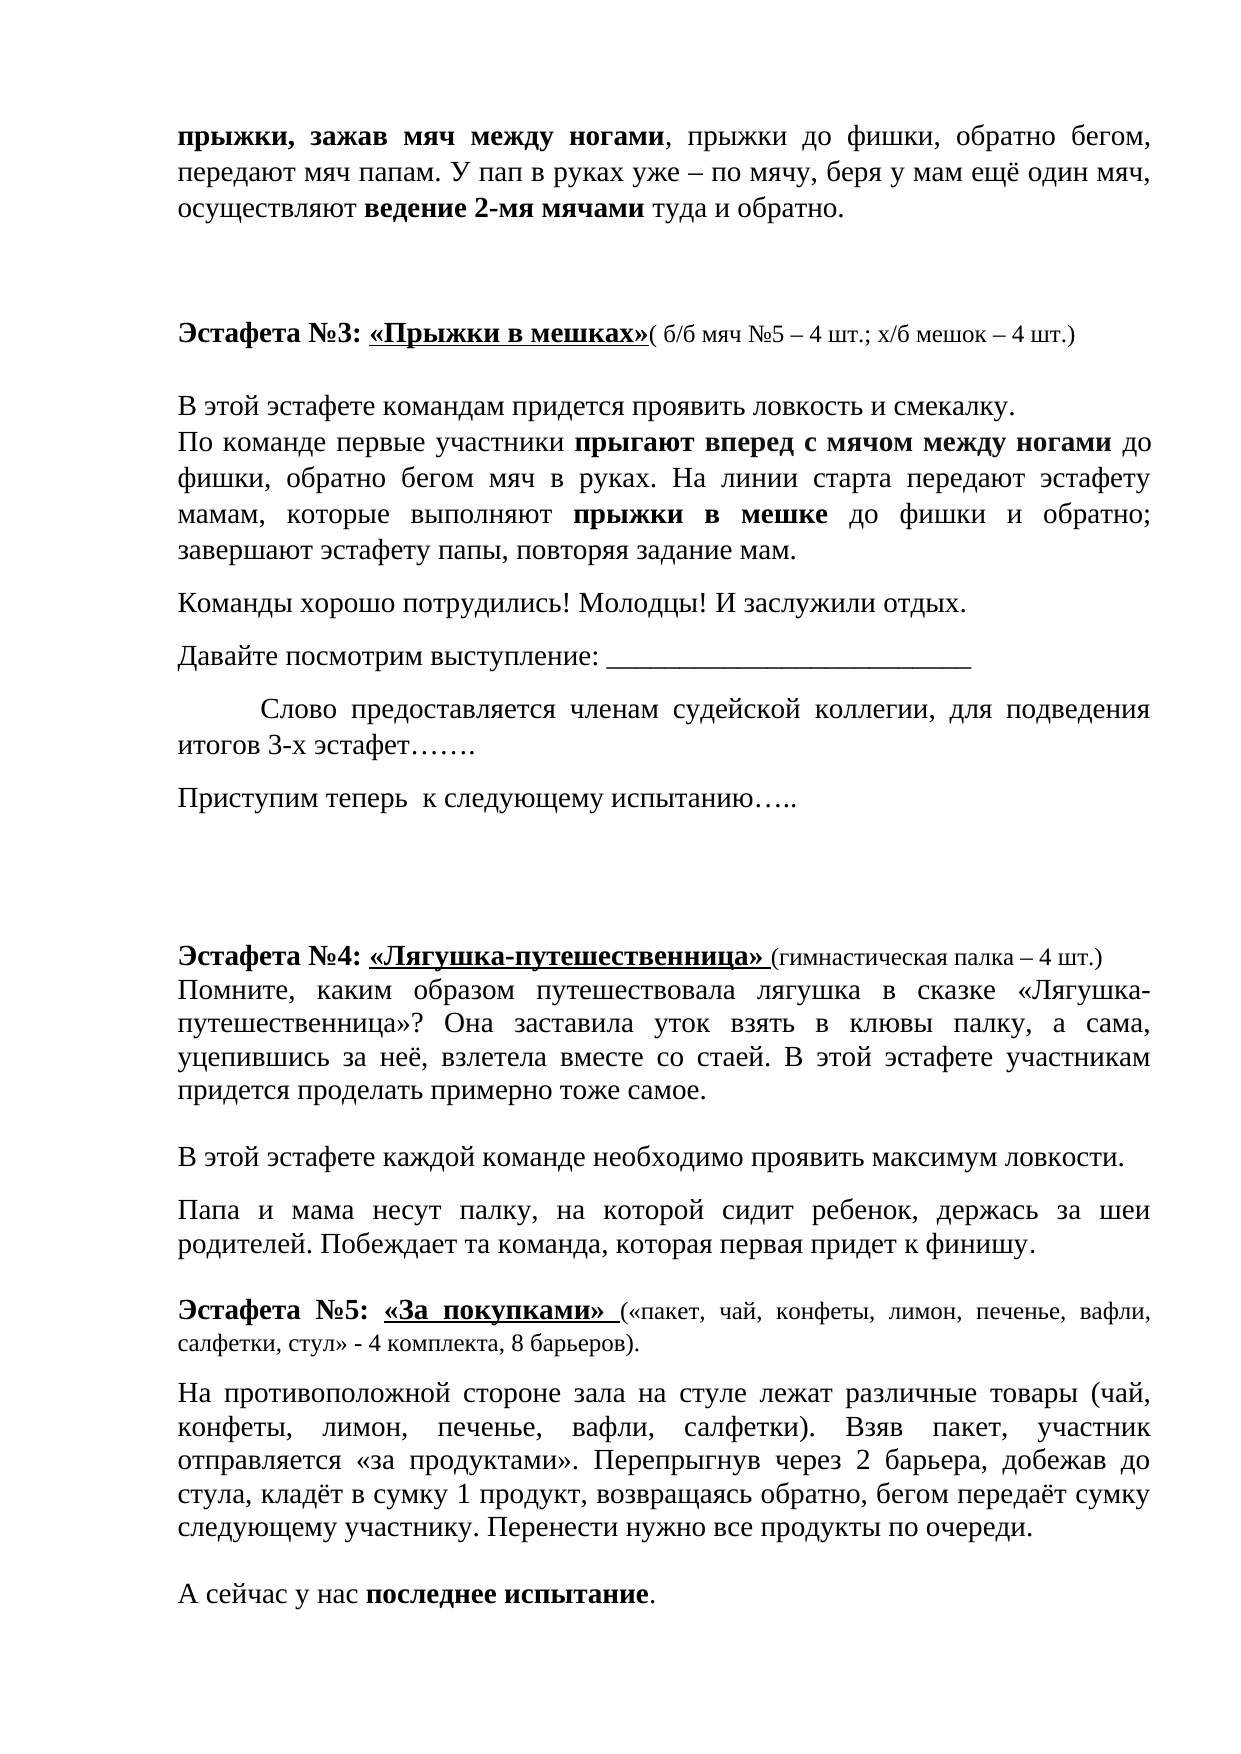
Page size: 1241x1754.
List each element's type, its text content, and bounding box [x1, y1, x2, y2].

text Приступим теперь к следующему испытанию….. [177, 780, 1152, 813]
text Слово предоставляется членам судейской коллегии, для подведения итогов 3-х эстафет……. [177, 691, 1152, 761]
text Папа и мама несут палку, на которой сидит ребенок, держась за шеи родителей. Побеждает та команда, которая первая придет к финишу. [177, 1192, 1152, 1259]
text По команде первые участники прыгают вперед с мячом между ногами до фишки, обратно бегом мяч в руках. На линии старта передают эстафету мамам, которые выполняют прыжки в мешке до фишки и обратно; завершают эстафету папы, повторяя задание мам. [177, 424, 1152, 566]
text В этой эстафете каждой команде необходимо проявить максимум ловкости. [177, 1139, 1152, 1173]
text В этой эстафете командам придется проявить ловкость и смекалку. [177, 388, 1152, 421]
text А сейчас у нас последнее испытание. [177, 1577, 1152, 1610]
text Помните, каким образом путешествовала лягушка в сказке «Лягушка-путешественница»? Она заставила уток взять в клювы палку, а сама, уцепившись за неё, взлетела вместе со стаей. В этой эстафете участникам придется проделать примерно тоже самое. [177, 972, 1152, 1106]
text Эстафета №5: «За покупками» («пакет, чай, конфеты, лимон, печенье, вафли, салфетки, стул» - 4 комплекта, 8 барьеров). [177, 1292, 1152, 1356]
text Давайте посмотрим выступление: _________________________ [177, 638, 1152, 672]
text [177, 118, 1152, 224]
text Команды хорошо потрудились! Молодцы! И заслужили отдых. [177, 585, 1152, 619]
text Эстафета №3: «Прыжки в мешках»( б/б мяч №5 – 4 шт.; х/б мешок – 4 шт.) [177, 316, 1152, 349]
text На противоположной стороне зала на стуле лежат различные товары (чай, конфеты, лимон, печенье, вафли, салфетки). Взяв пакет, участник отправляется «за продуктами». Перепрыгнув через 2 барьера, добежав до стула, кладёт в сумку 1 продукт, возвращаясь обратно, бегом передаёт сумку следующему участнику. Перенести нужно все продукты по очереди. [177, 1375, 1152, 1543]
text Эстафета №4: «Лягушка-путешественница» (гимнастическая палка – 4 шт.) [177, 938, 1152, 972]
